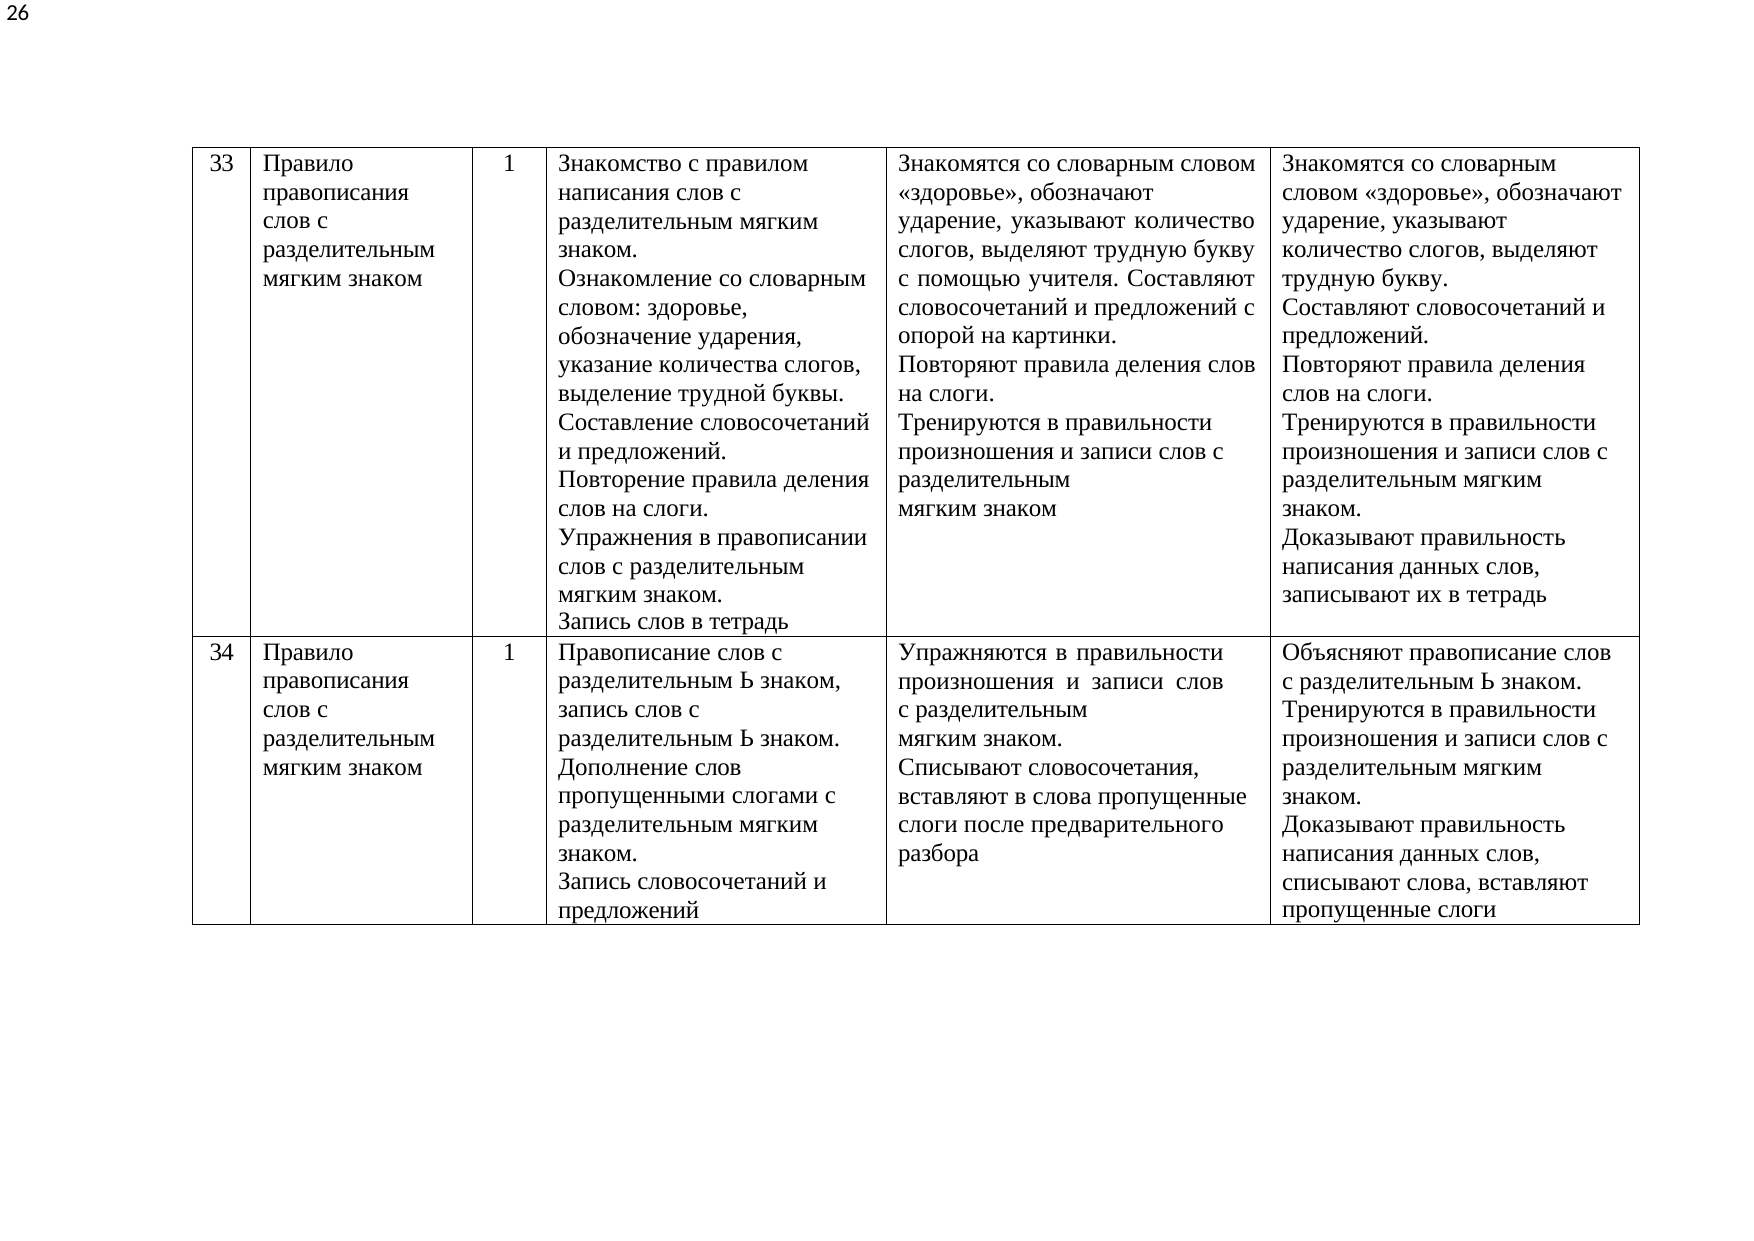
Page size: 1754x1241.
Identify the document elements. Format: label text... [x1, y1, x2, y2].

table_cell 34 [193, 637, 250, 924]
table_cell 1 [473, 637, 546, 924]
table_cell Упражняются в правильности произношения и записи слов с разделительным мягким знаком. Списывают словосочетания, вставляют в слова пропущенные слоги после предварительного разбора [887, 637, 1270, 924]
table_header Знакомятся со словарным словом «здоровье», обозначают ударение, указывают количество слогов, выделяют трудную букву. Составляют словосочетаний и предложений. Повторяют правила деления слов на слоги. Тренируются в правильности произношения и записи слов с разделительным мягким знаком. Доказывают правильность написания данных слов, записывают их в тетрадь [1271, 148, 1639, 636]
table_header Знакомятся со словарным словом «здоровье», обозначают ударение, указывают количество слогов, выделяют трудную букву с помощью учителя. Составляют словосочетаний и предложений с опорой на картинки. Повторяют правила деления слов на слоги. Тренируются в правильности произношения и записи слов с разделительным мягким знаком [887, 148, 1270, 636]
table_header Правило правописания слов с разделительным мягким знаком [251, 148, 472, 636]
table_header Знакомство с правилом написания слов с разделительным мягким знаком. Ознакомление со словарным словом: здоровье, обозначение ударения, указание количества слогов, выделение трудной буквы. Составление словосочетаний и предложений. Повторение правила деления слов на слоги. Упражнения в правописании слов с разделительным мягким знаком. Запись слов в тетрадь [547, 148, 886, 636]
table_cell Правило правописания слов с разделительным мягким знаком [251, 637, 472, 924]
table_cell Правописание слов с разделительным Ь знаком, запись слов с разделительным Ь знаком. Дополнение слов пропущенными слогами с разделительным мягким знаком. Запись словосочетаний и предложений [547, 637, 886, 924]
table_header 33 [193, 148, 250, 636]
table_header 1 [473, 148, 546, 636]
table_cell Объясняют правописание слов с разделительным Ь знаком. Тренируются в правильности произношения и записи слов с разделительным мягким знаком. Доказывают правильность написания данных слов, списывают слова, вставляют пропущенные слоги [1271, 637, 1639, 924]
